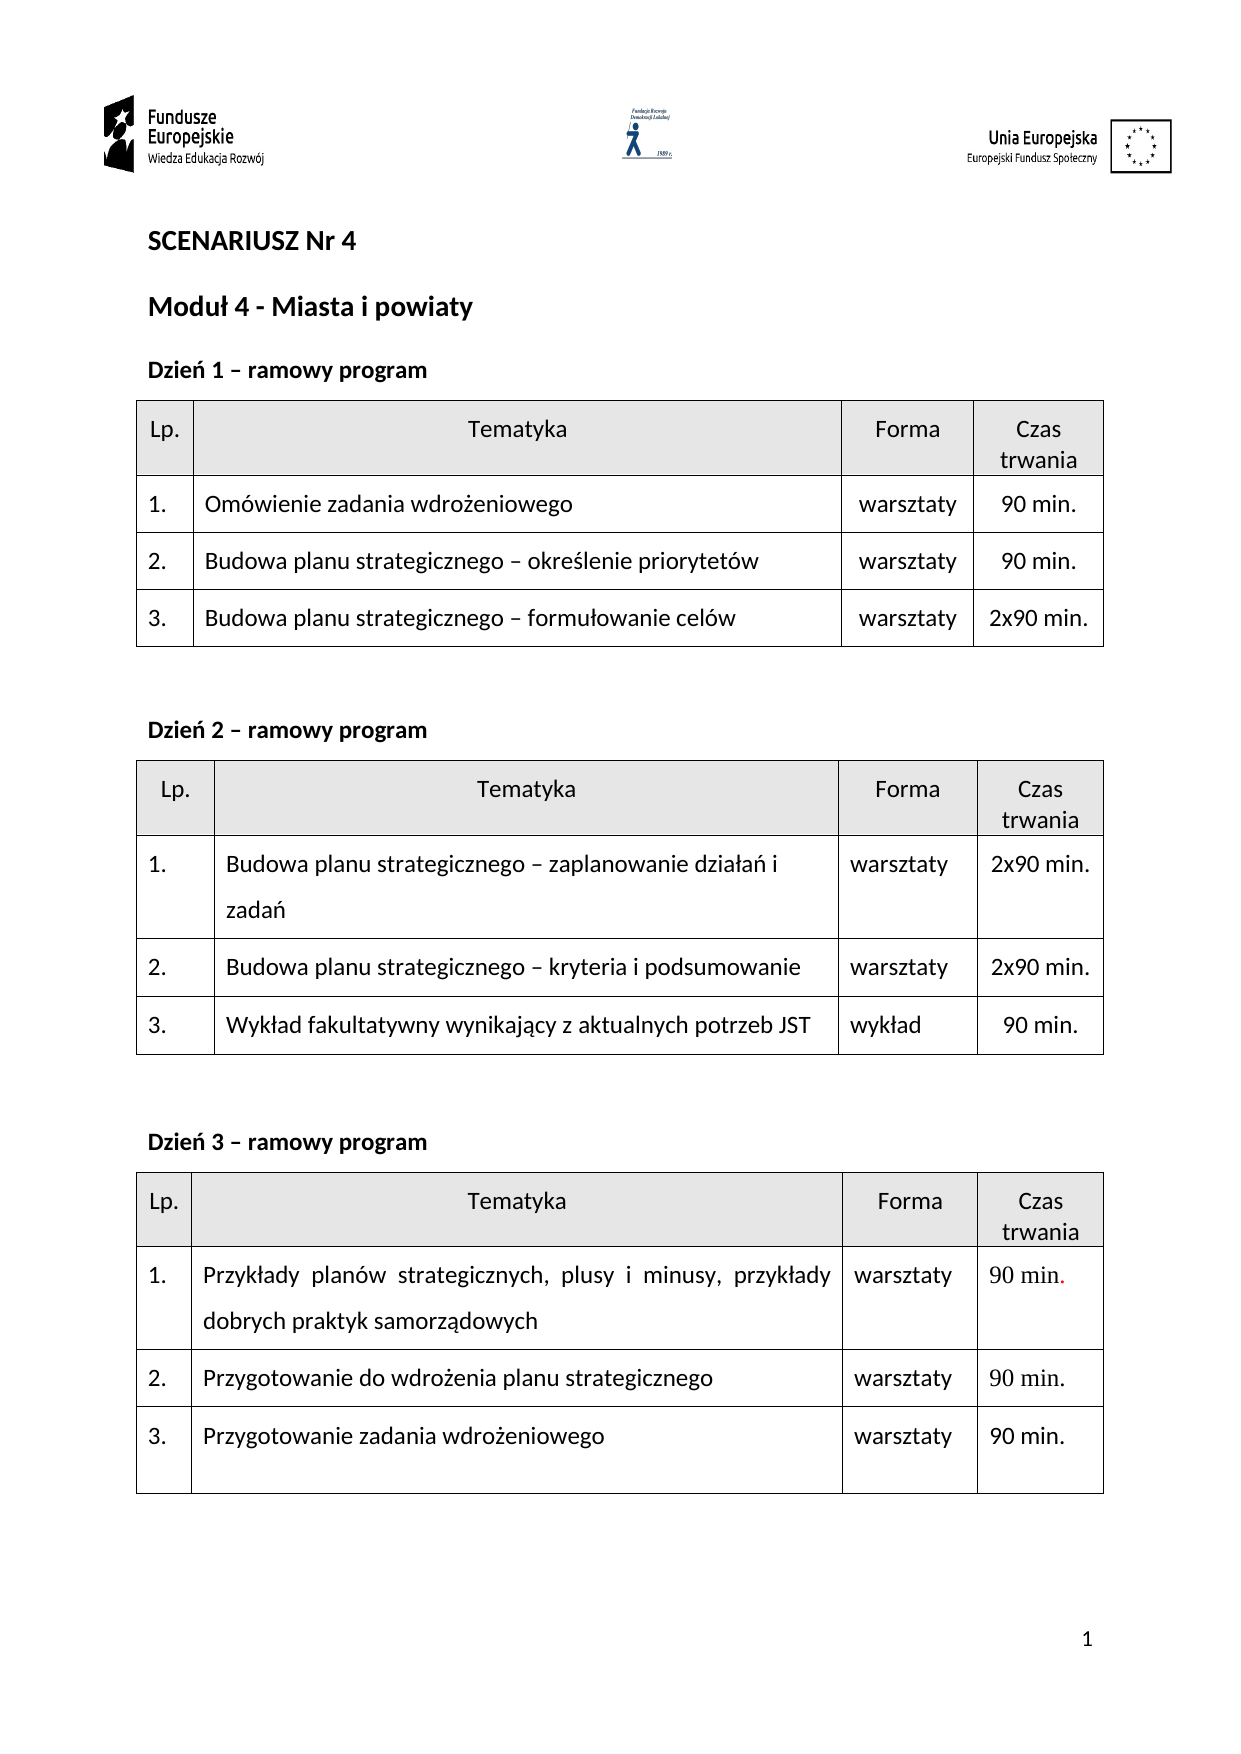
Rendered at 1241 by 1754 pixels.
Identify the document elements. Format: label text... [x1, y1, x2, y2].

subtitle Dzień 3 – ramowy program [148, 1126, 1092, 1156]
table_cell Budowa planu strategicznego – formułowanie celów [194, 590, 841, 646]
table_header Tematyka [194, 401, 841, 474]
table_header Lp. [137, 1173, 191, 1246]
table_cell [137, 533, 193, 589]
table_cell [137, 836, 214, 937]
table_header Czas trwania [978, 761, 1103, 834]
text SCENARIUSZ Nr 4 [148, 160, 1092, 258]
table_header Lp. [137, 761, 214, 834]
table_cell Przygotowanie zadania wdrożeniowego [192, 1407, 842, 1493]
table_cell Wykład fakultatywny wynikający z aktualnych potrzeb JST [215, 997, 838, 1054]
table_cell 2x90 min. [978, 836, 1103, 937]
picture [620, 106, 674, 160]
table_cell [137, 1247, 191, 1349]
table_header Lp. [137, 401, 193, 474]
table_cell [137, 997, 214, 1054]
table_cell warsztaty [843, 1350, 977, 1406]
table_header Tematyka [215, 761, 838, 834]
table_cell 90 min. [974, 476, 1103, 532]
table_cell wykład [839, 997, 977, 1054]
table_header Czas trwania [978, 1173, 1103, 1246]
table_cell warsztaty [842, 476, 973, 532]
table_cell [137, 476, 193, 532]
table_cell warsztaty [839, 939, 977, 996]
table_cell 90 min. [978, 1350, 1103, 1406]
table_cell [137, 1407, 191, 1493]
table_cell warsztaty [839, 836, 977, 937]
table_cell [137, 590, 193, 646]
picture [954, 101, 1185, 191]
table_cell warsztaty [843, 1247, 977, 1349]
subtitle Dzień 2 – ramowy program [148, 714, 1092, 745]
table_cell 90 min. [978, 1407, 1103, 1493]
table_cell 2x90 min. [974, 590, 1103, 646]
table_cell 90 min. [974, 533, 1103, 589]
table_cell 90 min. [978, 1247, 1103, 1349]
table_cell warsztaty [842, 533, 973, 589]
table_cell warsztaty [842, 590, 973, 646]
table_cell [137, 1350, 191, 1406]
table_header Czas trwania [974, 401, 1103, 474]
table_cell Omówienie zadania wdrożeniowego [194, 476, 841, 532]
table_cell [137, 939, 214, 996]
table_header Tematyka [192, 1173, 842, 1246]
table_header Forma [842, 401, 973, 474]
table_cell Budowa planu strategicznego – określenie priorytetów [194, 533, 841, 589]
table_cell Budowa planu strategicznego – kryteria i podsumowanie [215, 939, 838, 996]
table_cell Budowa planu strategicznego – zaplanowanie działań i zadań [215, 836, 838, 937]
table_cell Przykłady planów strategicznych, plusy i minusy, przykłady dobrych praktyk samorządowych [192, 1247, 842, 1349]
table_cell 2x90 min. [978, 939, 1103, 996]
subtitle Dzień 1 – ramowy program [148, 354, 1092, 385]
table_cell Przygotowanie do wdrożenia planu strategicznego [192, 1350, 842, 1406]
picture [89, 75, 278, 192]
table_cell warsztaty [843, 1407, 977, 1493]
table_header Forma [843, 1173, 977, 1246]
text Moduł 4 - Miasta i powiaty [148, 288, 1092, 324]
table_header Forma [839, 761, 977, 834]
table_cell 90 min. [978, 997, 1103, 1054]
